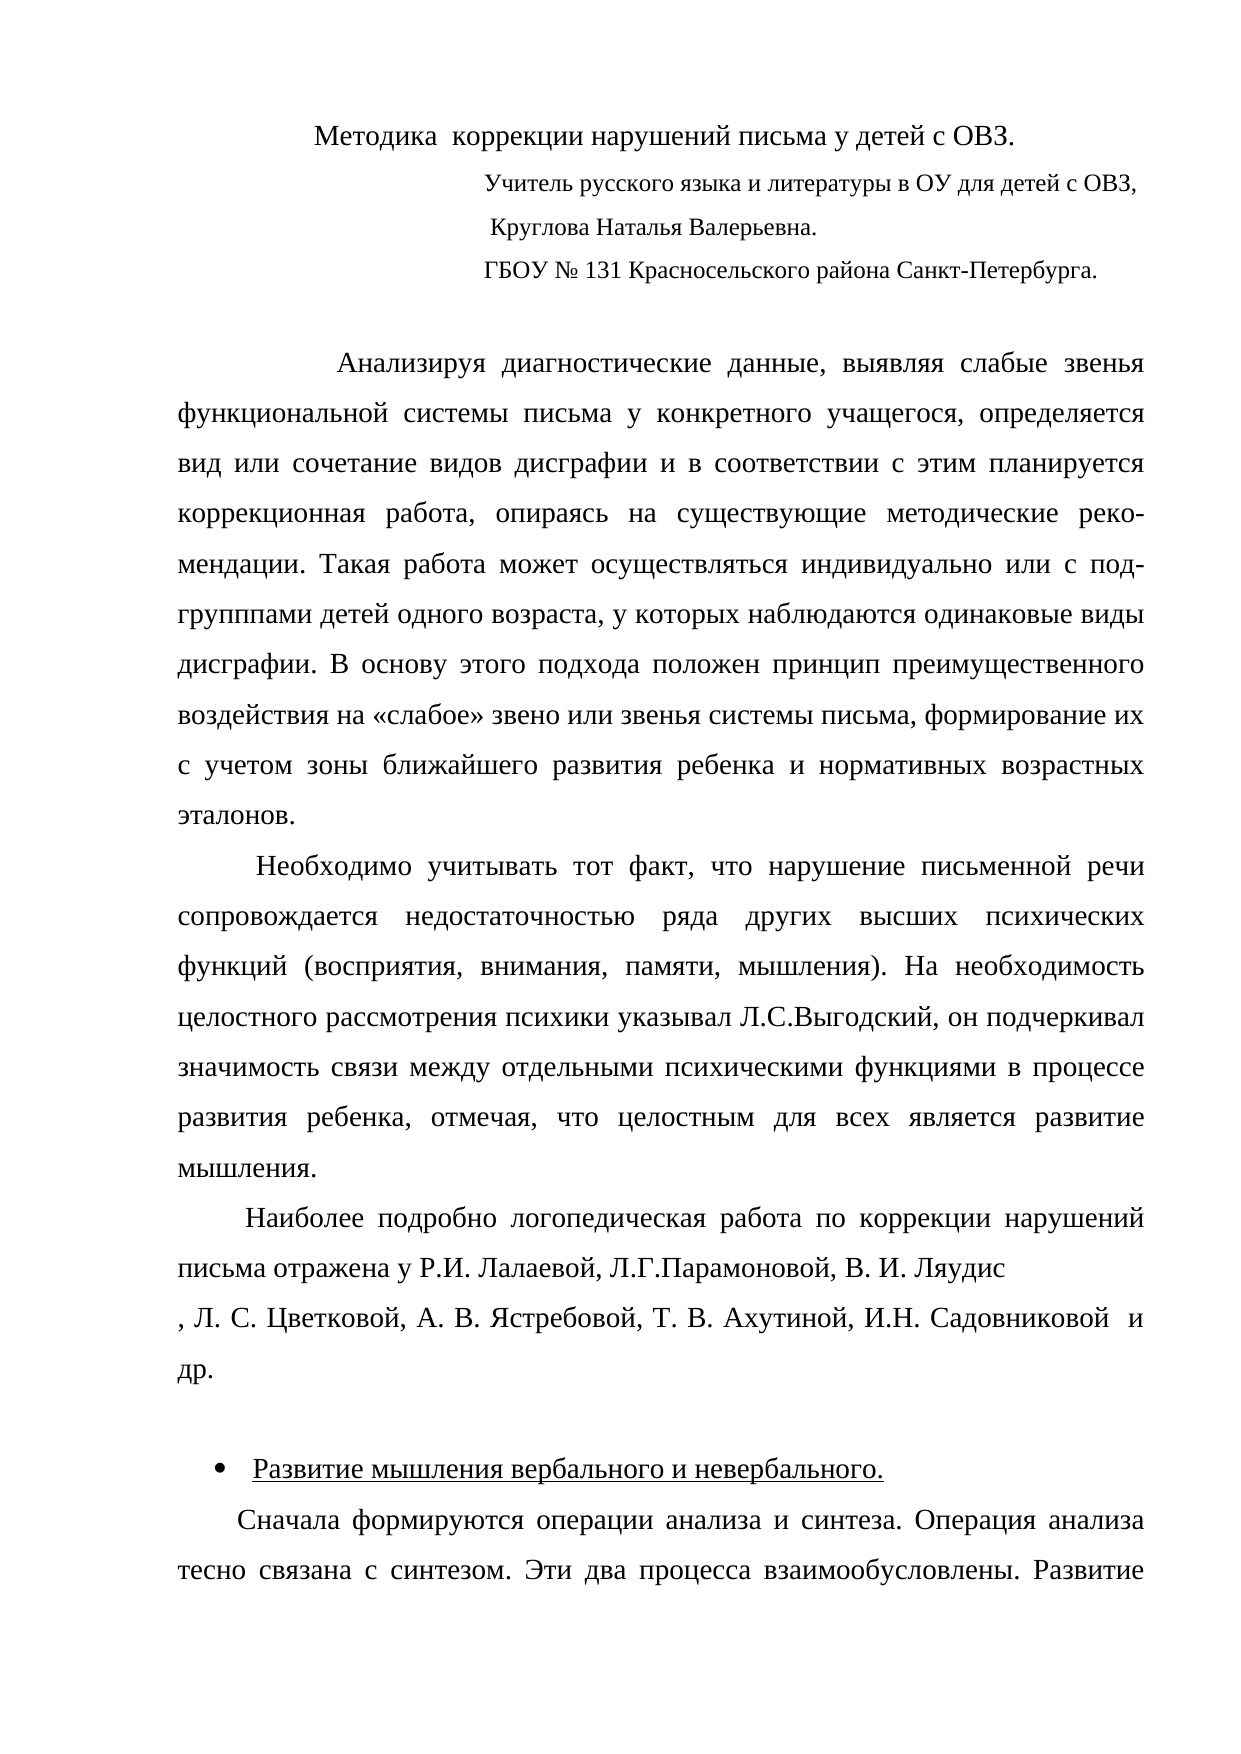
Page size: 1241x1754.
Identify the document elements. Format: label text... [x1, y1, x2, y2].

text Круглова Наталья Валерьевна. [177, 212, 1152, 240]
text Наиболее подробно логопедическая работа по коррекции нарушений письма отражена у Р.И. Лалаевой, Л.Г.Парамоновой, В. И. Ляудис [177, 1200, 1145, 1284]
list Развитие мышления вербального и невербального. [215, 1452, 1145, 1485]
text Учитель русского языка и литературы в ОУ для детей с ОВЗ, [177, 168, 1152, 197]
text , Л. С. Цветковой, А. В. Ястребовой, Т. В. Ахутиной, И.Н. Садовниковой и др. [177, 1301, 1145, 1384]
text Необходимо учитывать тот факт, что нарушение письменной речи сопровождается недостаточностью ряда других высших психических функций (восприятия, внимания, памяти, мышления). На необходимость целостного рассмотрения психики указывал Л.С.Выгодский, он подчеркивал значимость связи между отдельными психическими функциями в процессе развития ребенка, отмечая, что целостным для всех является развитие мышления. [177, 848, 1145, 1183]
text Методика коррекции нарушений письма у детей с ОВЗ. [177, 118, 1152, 152]
text ГБОУ № 131 Красносельского района Санкт-Петербурга. [177, 255, 1152, 283]
text Анализируя диагностические данные, выявляя слабые звенья функциональной системы письма у конкретного учащегося, определяется вид или сочетание видов дисграфии и в соответствии с этим планируется коррекционная работа, опираясь на существующие методические реко-мендации. Такая работа может осуществляться индивидуально или с под-групппами детей одного возраста, у которых наблюдаются одинаковые виды дисграфии. В основу этого подхода положен принцип преимущественного воздействия на «слабое» звено или звенья системы письма, формирование их с учетом зоны ближайшего развития ребенка и нормативных возрастных эталонов. [177, 345, 1145, 831]
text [177, 1502, 1145, 1586]
